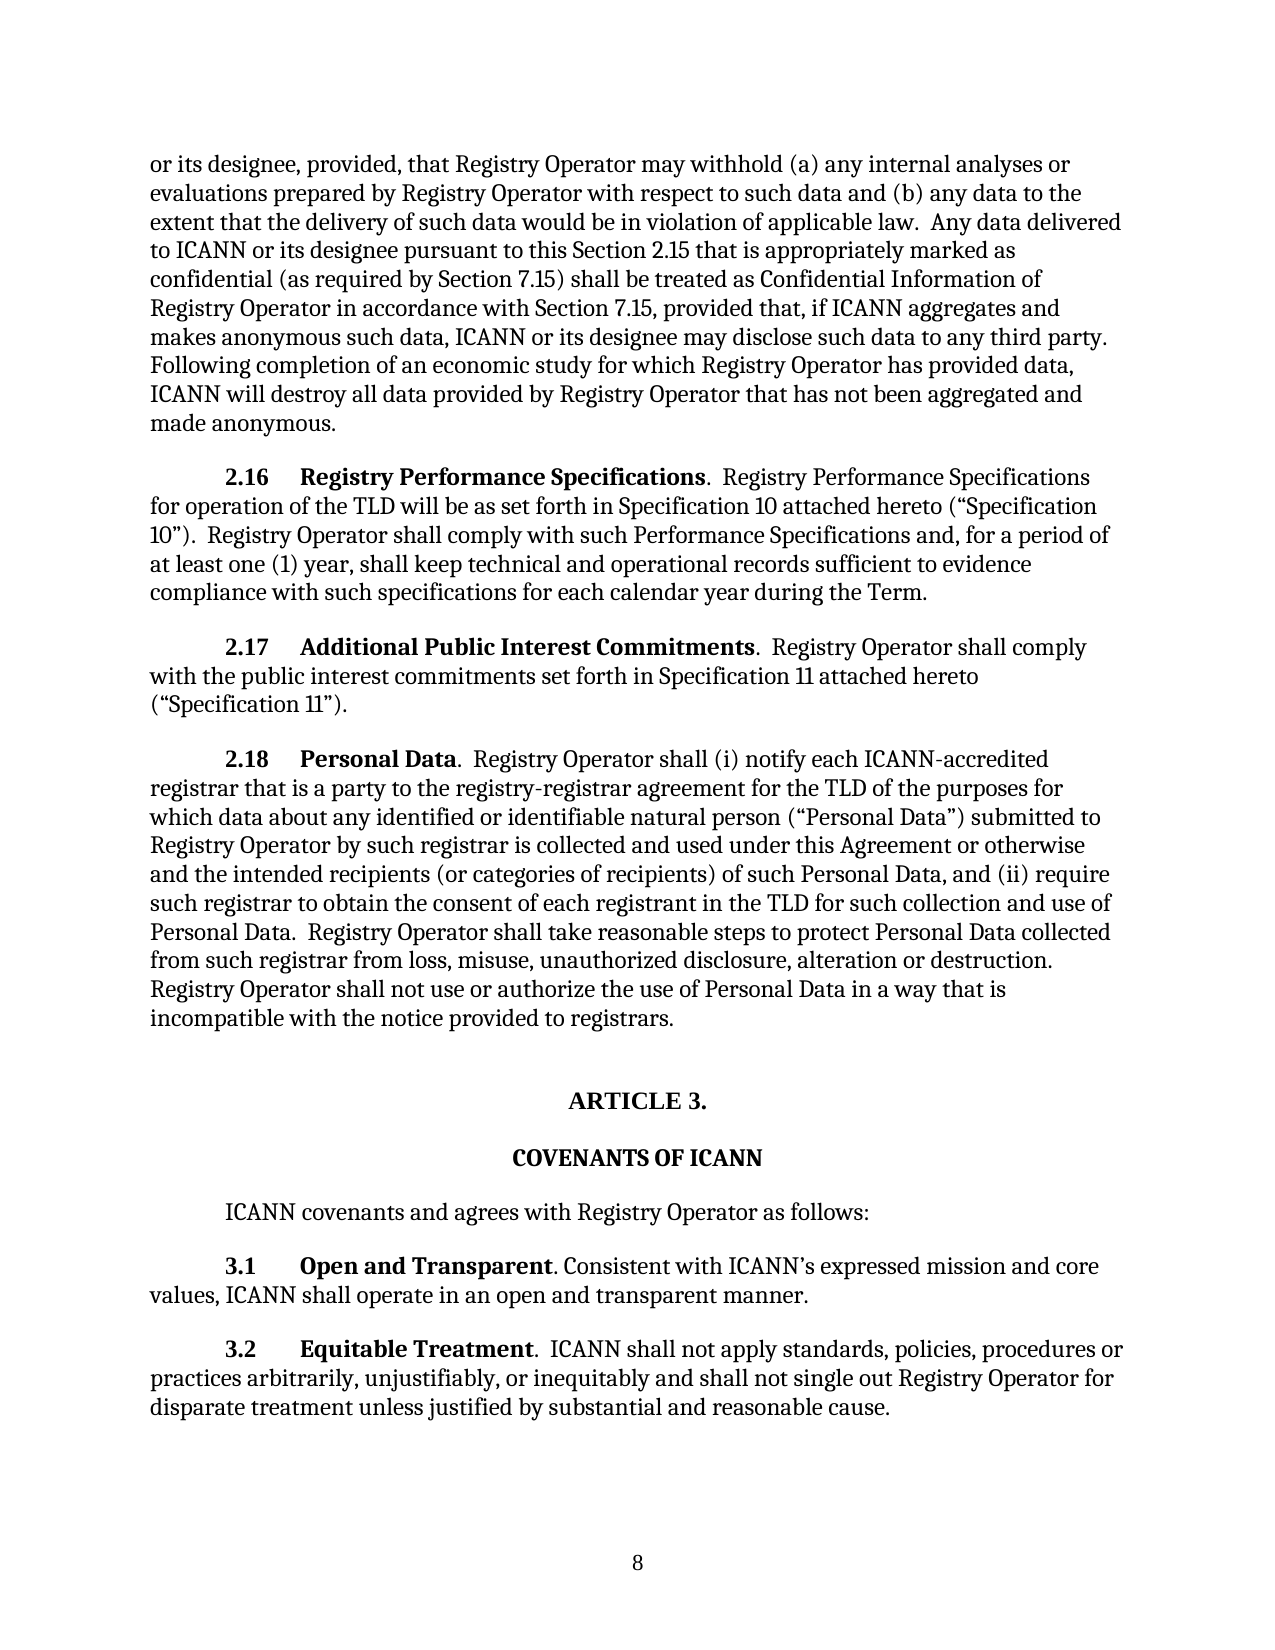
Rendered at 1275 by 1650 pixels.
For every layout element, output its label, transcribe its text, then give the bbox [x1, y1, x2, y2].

text Equitable Treatment. ICANN shall not apply standards, policies, procedures or practices arbitrarily, unjustifiably, or inequitably and shall not single out Registry Operator for disparate treatment unless justified by substantial and reasonable cause. [150, 1334, 1125, 1422]
text Open and Transparent. Consistent with ICANN’s expressed mission and core values, ICANN shall operate in an open and transparent manner. [150, 1251, 1125, 1309]
text Personal Data. Registry Operator shall (i) notify each ICANN-accredited registrar that is a party to the registry-registrar agreement for the TLD of the purposes for which data about any identified or identifiable natural person (“Personal Data”) submitted to Registry Operator by such registrar is collected and used under this Agreement or otherwise and the intended recipients (or categories of recipients) of such Personal Data, and (ii) require such registrar to obtain the consent of each registrant in the TLD for such collection and use of Personal Data. Registry Operator shall take reasonable steps to protect Personal Data collected from such registrar from loss, misuse, unauthorized disclosure, alteration or destruction. Registry Operator shall not use or authorize the use of Personal Data in a way that is incompatible with the notice provided to registrars. [150, 744, 1125, 1032]
text COVENANTS OF ICANN [150, 1086, 1125, 1172]
text Registry Performance Specifications. Registry Performance Specifications for operation of the TLD will be as set forth in Specification 10 attached hereto (“Specification 10”). Registry Operator shall comply with such Performance Specifications and, for a period of at least one (1) year, shall keep technical and operational records sufficient to evidence compliance with such specifications for each calendar year during the Term. [150, 462, 1125, 607]
text ICANN covenants and agrees with Registry Operator as follows: [150, 1197, 1125, 1226]
text Additional Public Interest Commitments. Registry Operator shall comply with the public interest commitments set forth in Specification 11 attached hereto (“Specification 11”). [150, 632, 1125, 719]
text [150, 150, 1125, 437]
